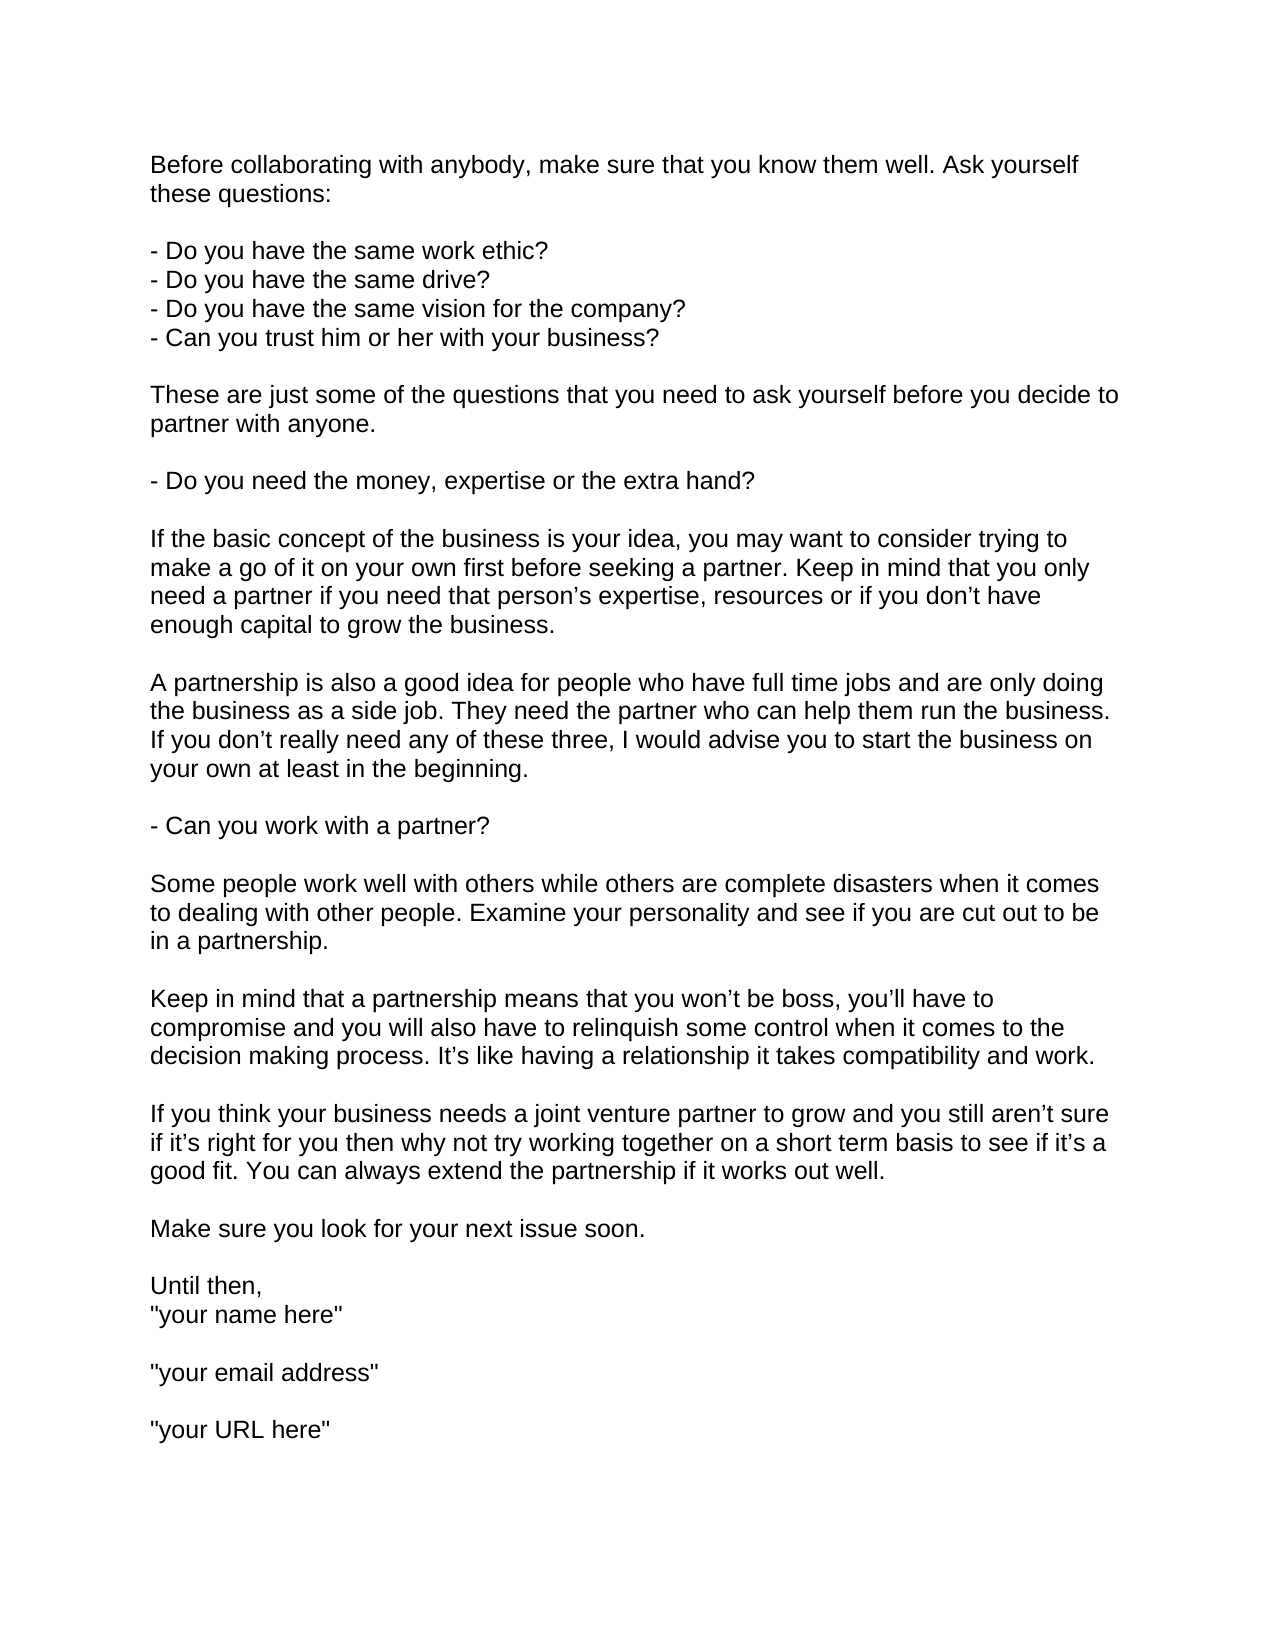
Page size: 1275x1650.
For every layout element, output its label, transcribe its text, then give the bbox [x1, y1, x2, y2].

text "your email address" [150, 1357, 1125, 1386]
text Some people work well with others while others are complete disasters when it comes to dealing with other people. Examine your personality and see if you are cut out to be in a partnership. [150, 869, 1125, 955]
text These are just some of the questions that you need to ask yourself before you decide to partner with anyone. [150, 380, 1125, 437]
text A partnership is also a good idea for people who have full time jobs and are only doing the business as a side job. They need the partner who can help them run the business. [150, 667, 1125, 725]
text "your URL here" [150, 1415, 1125, 1444]
text - Can you work with a partner? [150, 811, 1125, 840]
text "your name here" [150, 1300, 1125, 1329]
text Keep in mind that a partnership means that you won’t be boss, you’ll have to compromise and you will also have to relinquish some control when it comes to the decision making process. It’s like having a relationship it takes compatibility and work. [150, 984, 1125, 1070]
text - Do you have the same work ethic? [150, 236, 1125, 265]
text If the basic concept of the business is your idea, you may want to consider trying to make a go of it on your own first before seeking a partner. Keep in mind that you only need a partner if you need that person’s expertise, resources or if you don’t have enough capital to grow the business. [150, 524, 1125, 639]
text - Can you trust him or her with your business? [150, 322, 1125, 351]
text If you don’t really need any of these three, I would advise you to start the business on your own at least in the beginning. [150, 725, 1125, 782]
text - Do you need the money, expertise or the extra hand? [150, 466, 1125, 495]
text If you think your business needs a joint venture partner to grow and you still aren’t sure if it’s right for you then why not try working together on a short term basis to see if it’s a good fit. You can always extend the partnership if it works out well. [150, 1099, 1125, 1185]
text - Do you have the same drive? [150, 265, 1125, 294]
text Until then, [150, 1271, 1125, 1300]
text - Do you have the same vision for the company? [150, 294, 1125, 322]
text Before collaborating with anybody, make sure that you know them well. Ask yourself these questions: [150, 150, 1125, 207]
text Make sure you look for your next issue soon. [150, 1214, 1125, 1242]
